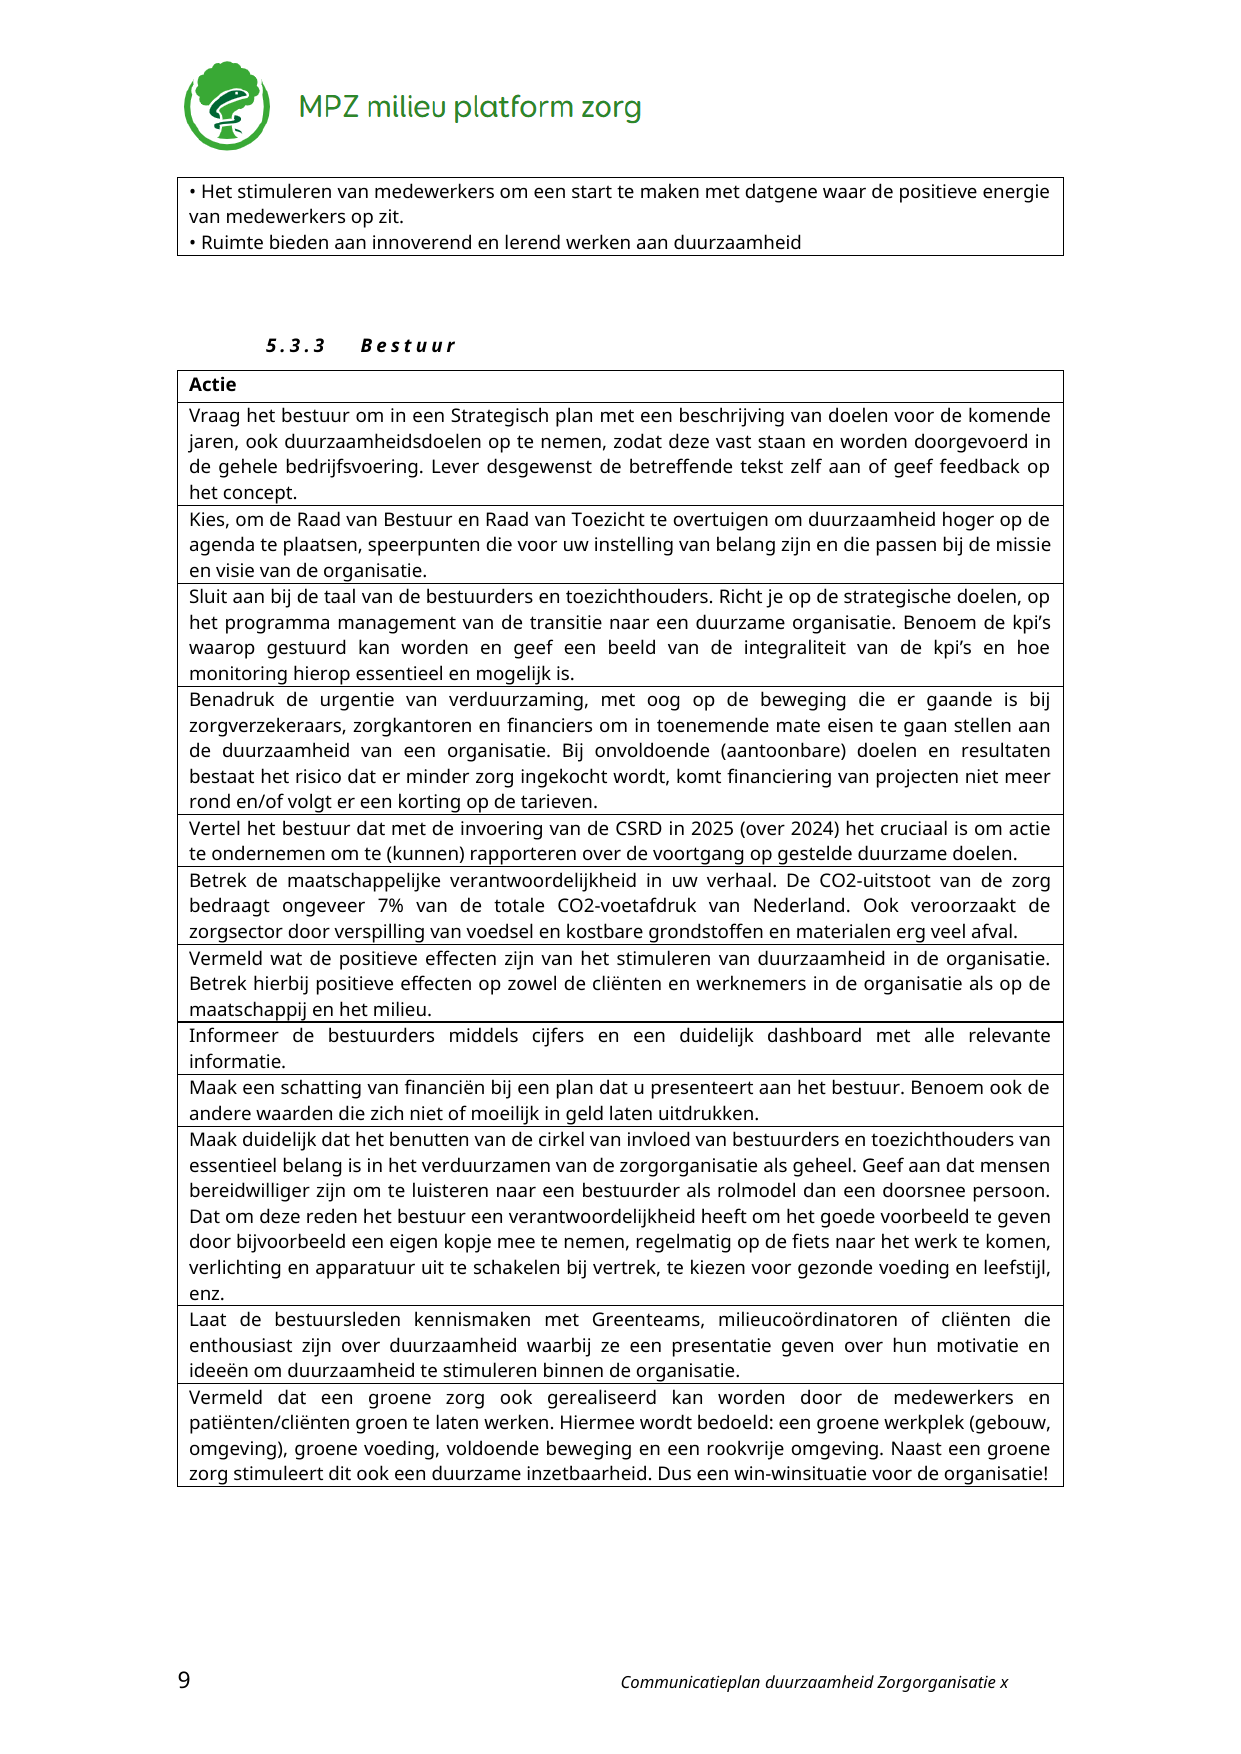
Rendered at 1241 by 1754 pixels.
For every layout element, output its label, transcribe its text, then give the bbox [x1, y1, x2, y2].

table_cell Kies, om de Raad van Bestuur en Raad van Toezicht te overtuigen om duurzaamheid hoger op de agenda te plaatsen, speerpunten die voor uw instelling van belang zijn en die passen bij de missie en visie van de organisatie. [178, 506, 1063, 582]
table_cell Sluit aan bij de taal van de bestuurders en toezichthouders. Richt je op de strategische doelen, op het programma management van de transitie naar een duurzame organisatie. Benoem de kpi’s waarop gestuurd kan worden en geef een beeld van de integraliteit van de kpi’s en hoe monitoring hierop essentieel en mogelijk is. [178, 584, 1063, 686]
table_cell Maak een schatting van financiën bij een plan dat u presenteert aan het bestuur. Benoem ook de andere waarden die zich niet of moeilijk in geld laten uitdrukken. [178, 1075, 1063, 1126]
table_cell Vermeld wat de positieve effecten zijn van het stimuleren van duurzaamheid in de organisatie. Betrek hierbij positieve effecten op zowel de cliënten en werknemers in de organisatie als op de maatschappij en het milieu. [178, 945, 1063, 1021]
table_cell Vertel het bestuur dat met de invoering van de CSRD in 2025 (over 2024) het cruciaal is om actie te ondernemen om te (kunnen) rapporteren over de voortgang op gestelde duurzame doelen. [178, 815, 1063, 866]
table_cell Vermeld dat een groene zorg ook gerealiseerd kan worden door de medewerkers en patiënten/cliënten groen te laten werken. Hiermee wordt bedoeld: een groene werkplek (gebouw, omgeving), groene voeding, voldoende beweging en een rookvrije omgeving. Naast een groene zorg stimuleert dit ook een duurzame inzetbaarheid. Dus een win-winsituatie voor de organisatie! [178, 1384, 1063, 1486]
subtitle Bestuur [266, 332, 1063, 358]
table_cell Betrek de maatschappelijke verantwoordelijkheid in uw verhaal. De CO2-uitstoot van de zorg bedraagt ongeveer 7% van de totale CO2-voetafdruk van Nederland. Ook veroorzaakt de zorgsector door verspilling van voedsel en kostbare grondstoffen en materialen erg veel afval. [178, 867, 1063, 944]
table_cell Vraag het bestuur om in een Strategisch plan met een beschrijving van doelen voor de komende jaren, ook duurzaamheidsdoelen op te nemen, zodat deze vast staan en worden doorgevoerd in de gehele bedrijfsvoering. Lever desgewenst de betreffende tekst zelf aan of geef feedback op het concept. [178, 403, 1063, 505]
picture [177, 59, 647, 156]
table_cell Laat de bestuursleden kennismaken met Greenteams, milieucoördinatoren of cliënten die enthousiast zijn over duurzaamheid waarbij ze een presentatie geven over hun motivatie en ideeën om duurzaamheid te stimuleren binnen de organisatie. [178, 1306, 1063, 1383]
table_cell Maak duidelijk dat het benutten van de cirkel van invloed van bestuurders en toezichthouders van essentieel belang is in het verduurzamen van de zorgorganisatie als geheel. Geef aan dat mensen bereidwilliger zijn om te luisteren naar een bestuurder als rolmodel dan een doorsnee persoon. Dat om deze reden het bestuur een verantwoordelijkheid heeft om het goede voorbeeld te geven door bijvoorbeeld een eigen kopje mee te nemen, regelmatig op de fiets naar het werk te komen, verlichting en apparatuur uit te schakelen bij vertrek, te kiezen voor gezonde voeding en leefstijl, enz. [178, 1127, 1063, 1305]
table_cell Informeer de bestuurders middels cijfers en een duidelijk dashboard met alle relevante informatie. [178, 1023, 1063, 1073]
table_cell Benadruk de urgentie van verduurzaming, met oog op de beweging die er gaande is bij zorgverzekeraars, zorgkantoren en financiers om in toenemende mate eisen te gaan stellen aan de duurzaamheid van een organisatie. Bij onvoldoende (aantoonbare) doelen en resultaten bestaat het risico dat er minder zorg ingekocht wordt, komt financiering van projecten niet meer rond en/of volgt er een korting op de tarieven. [178, 687, 1063, 814]
table_header Actie [178, 371, 1063, 402]
